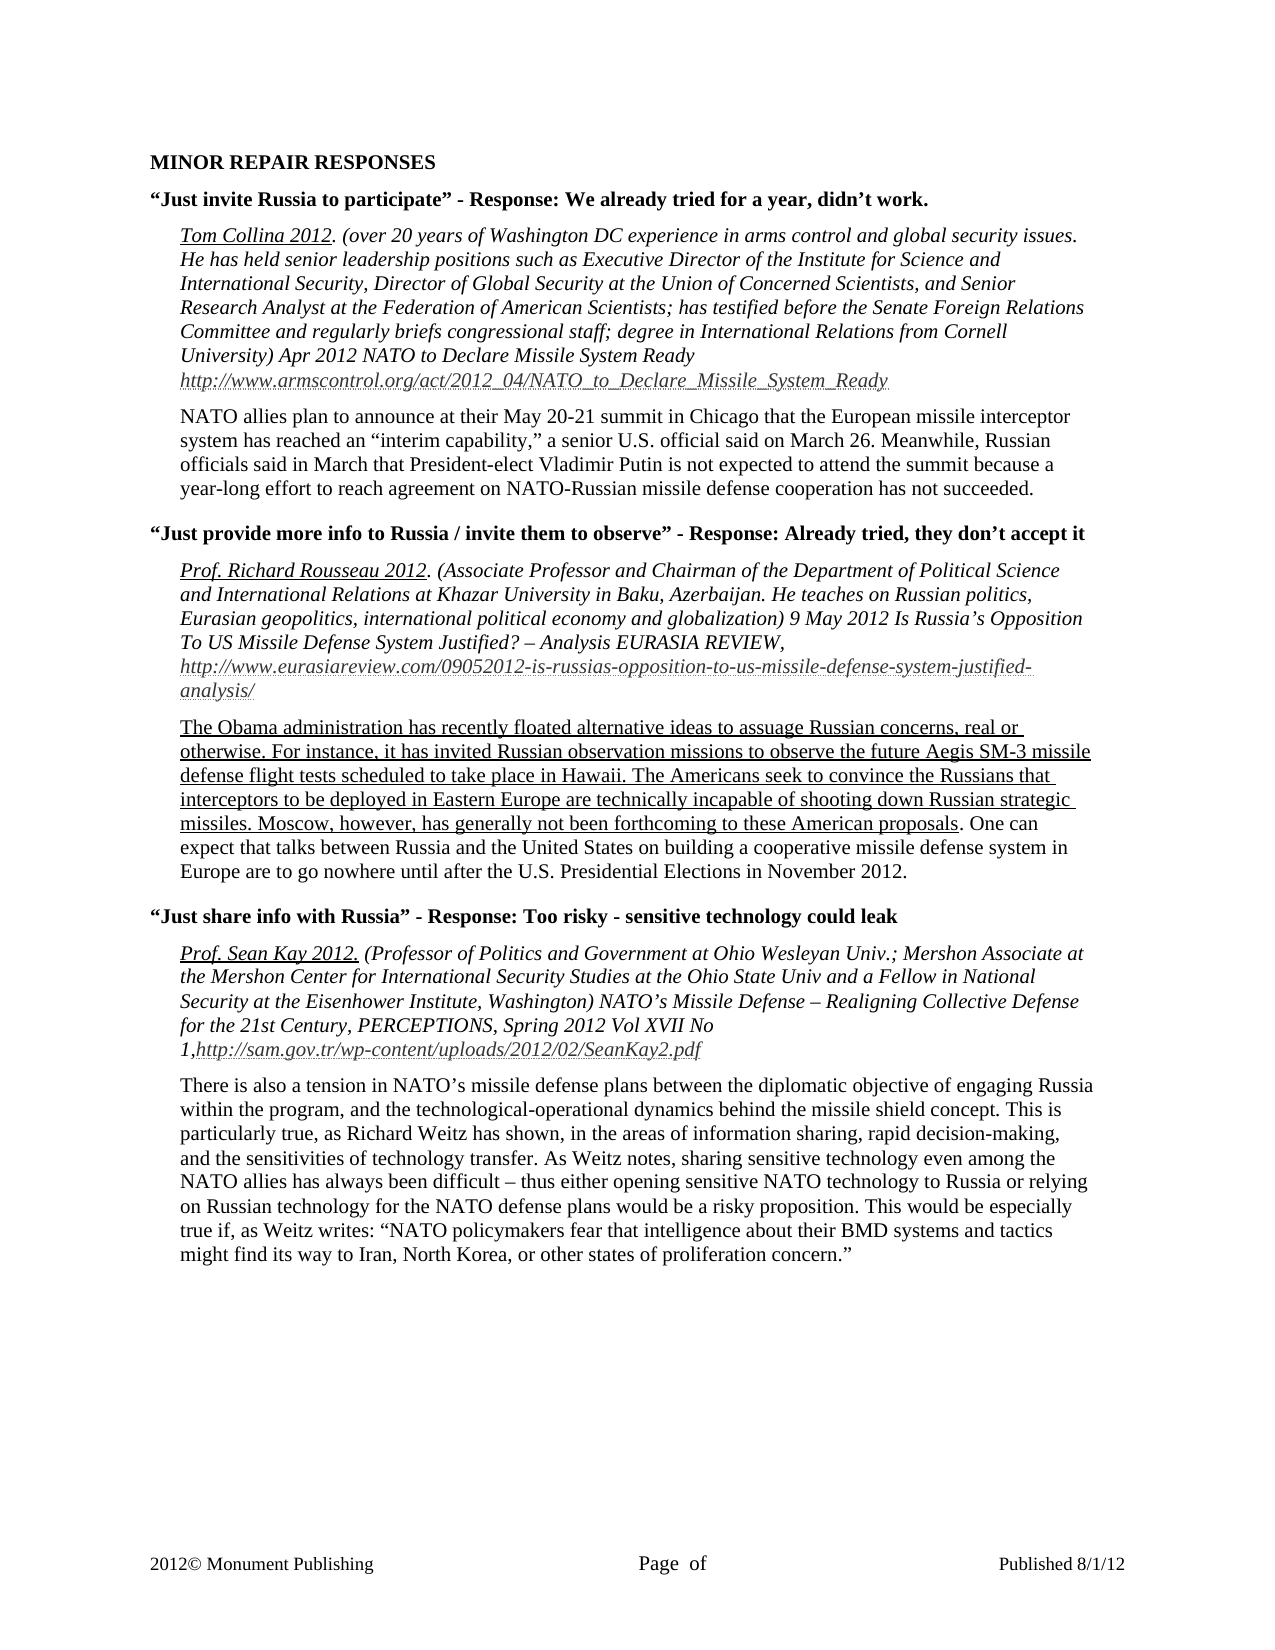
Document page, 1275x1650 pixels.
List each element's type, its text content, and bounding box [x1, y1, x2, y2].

text Prof. Richard Rousseau 2012. (Associate Professor and Chairman of the Department of Political Science and International Relations at Khazar University in Baku, Azerbaijan. He teaches on Russian politics, Eurasian geopolitics, international political economy and globalization) 9 May 2012 Is Russia’s Opposition To US Missile Defense System Justified? – Analysis EURASIA REVIEW, http://www.eurasiareview.com/09052012-is-russias-opposition-to-us-missile-defense-system-justified-analysis/ [180, 558, 1095, 702]
text Tom Collina 2012. (over 20 years of Washington DC experience in arms control and global security issues. He has held senior leadership positions such as Executive Director of the Institute for Science and International Security, Director of Global Security at the Union of Concerned Scientists, and Senior Research Analyst at the Federation of American Scientists; has testified before the Senate Foreign Relations Committee and regularly briefs congressional staff; degree in International Relations from Cornell University) Apr 2012 NATO to Declare Missile System Ready http://www.armscontrol.org/act/2012_04/NATO_to_Declare_Missile_System_Ready [180, 223, 1095, 392]
text “Just invite Russia to participate” - Response: We already tried for a year, didn’t work. [150, 187, 1125, 211]
text The Obama administration has recently floated alternative ideas to assuage Russian concerns, real or otherwise. For instance, it has invited Russian observation missions to observe the future Aegis SM-3 missile defense flight tests scheduled to take place in Hawaii. The Americans seek to convince the Russians that interceptors to be deployed in Eastern Europe are technically incapable of shooting down Russian strategic missiles. Moscow, however, has generally not been forthcoming to these American proposals. One can expect that talks between Russia and the United States on building a cooperative missile defense system in Europe are to go nowhere until after the U.S. Presidential Elections in November 2012. [180, 714, 1095, 883]
text Prof. Sean Kay 2012. (Professor of Politics and Government at Ohio Wesleyan Univ.; Mershon Associate at the Mershon Center for International Security Studies at the Ohio State Univ and a Fellow in National Security at the Eisenhower Institute, Washington) NATO’s Missile Defense – Realigning Collective Defense for the 21st Century, PERCEPTIONS, Spring 2012 Vol XVII No 1,http://sam.gov.tr/wp-content/uploads/2012/02/SeanKay2.pdf [180, 940, 1095, 1061]
text “Just share info with Russia” - Response: Too risky - sensitive technology could leak [150, 904, 1125, 928]
text NATO allies plan to announce at their May 20-21 summit in Chicago that the European missile interceptor system has reached an “interim capability,” a senior U.S. official said on March 26. Meanwhile, Russian officials said in March that President-elect Vladimir Putin is not expected to attend the summit because a year-long effort to reach agreement on NATO-Russian missile defense cooperation has not succeeded. [180, 404, 1095, 500]
text “Just provide more info to Russia / invite them to observe” - Response: Already tried, they don’t accept it [150, 521, 1125, 545]
text There is also a tension in NATO’s missile defense plans between the diplomatic objective of engaging Russia within the program, and the technological-operational dynamics behind the missile shield concept. This is particularly true, as Richard Weitz has shown, in the areas of information sharing, rapid decision-making, and the sensitivities of technology transfer. As Weitz notes, sharing sensitive technology even among the NATO allies has always been difficult – thus either opening sensitive NATO technology to Russia or relying on Russian technology for the NATO defense plans would be a risky proposition. This would be especially true if, as Weitz writes: “NATO policymakers fear that intelligence about their BMD systems and tactics might find its way to Iran, North Korea, or other states of proliferation concern.” [180, 1073, 1095, 1266]
text MINOR REPAIR RESPONSES [150, 150, 1125, 174]
